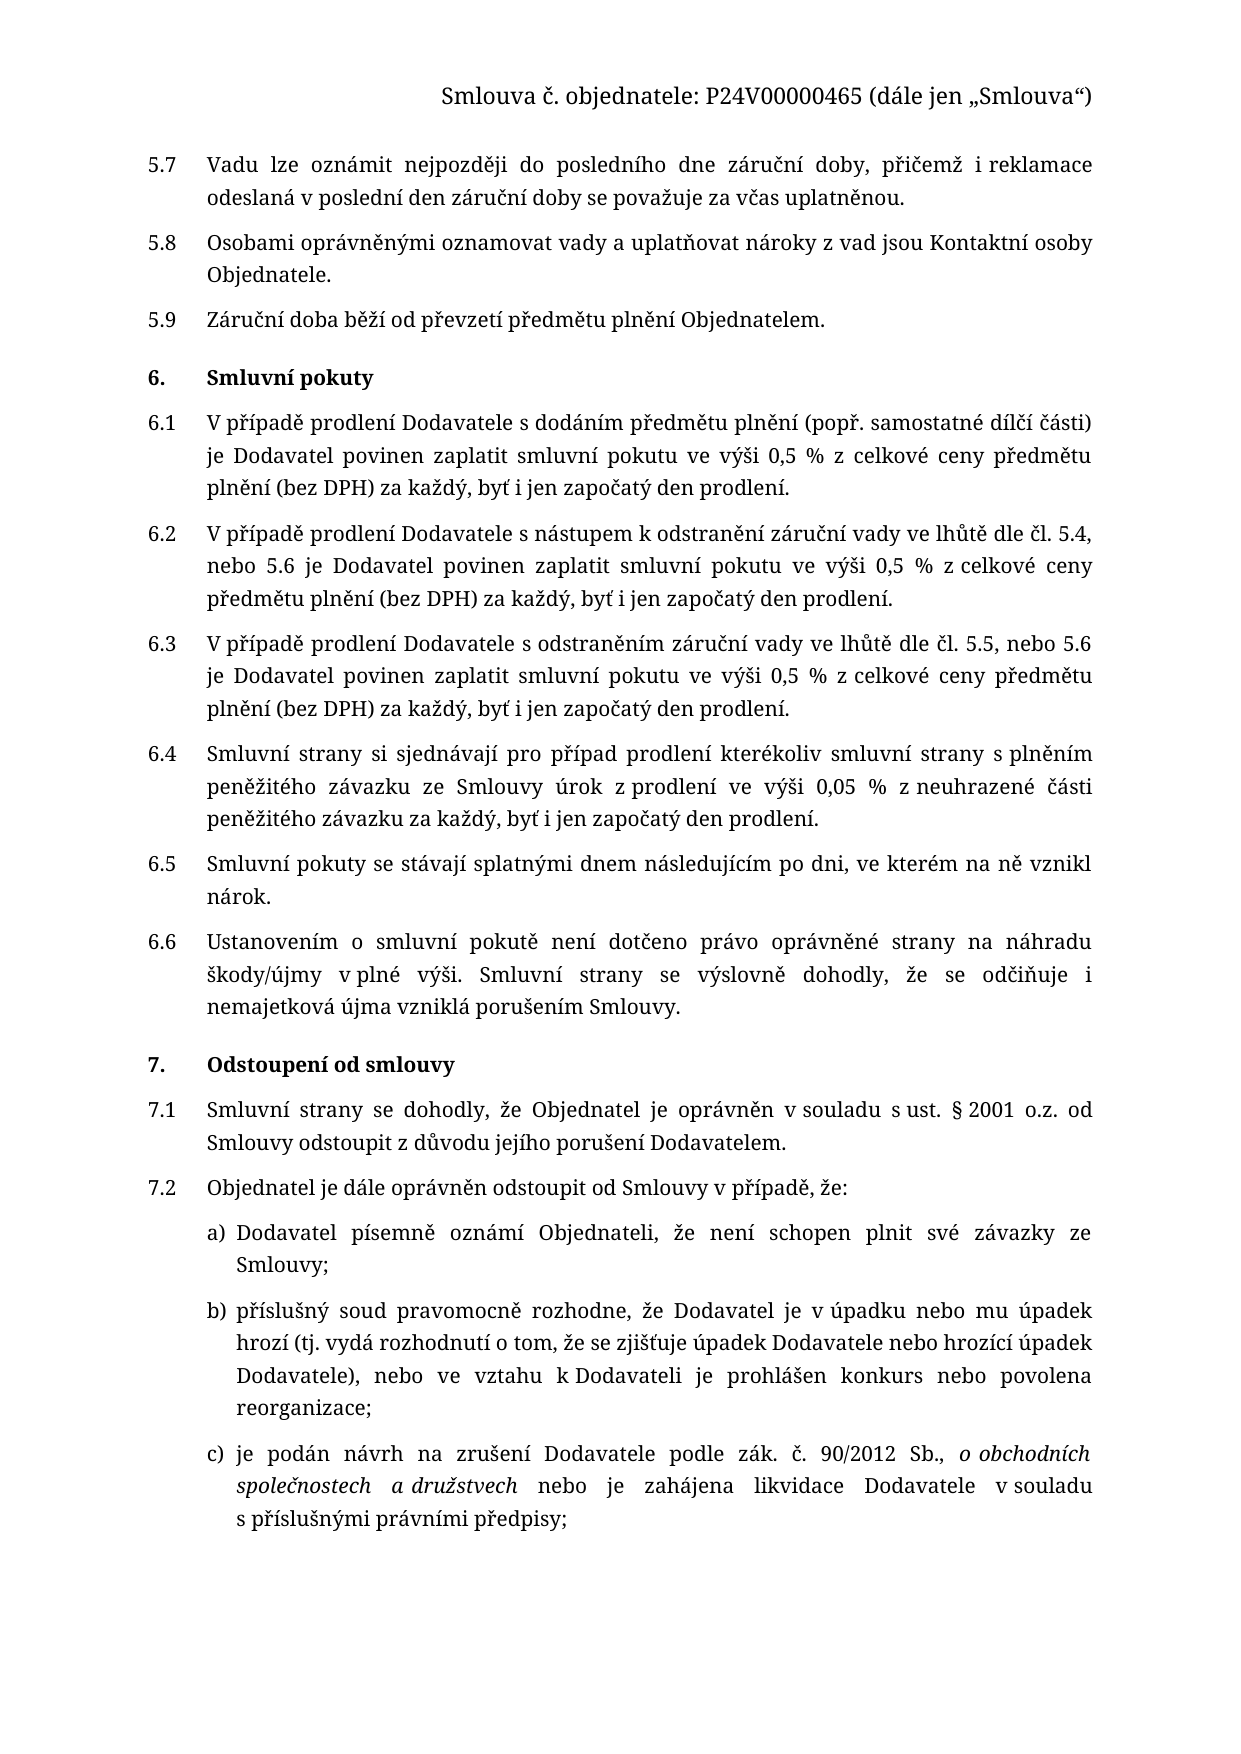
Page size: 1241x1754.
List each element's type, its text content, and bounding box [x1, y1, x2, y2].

list je podán návrh na zrušení Dodavatele podle zák. č. 90/2012 Sb., o obchodních společnostech a družstvech nebo je zahájena likvidace Dodavatele v souladu s příslušnými právními předpisy; [207, 1439, 1093, 1532]
list příslušný soud pravomocně rozhodne, že Dodavatel je v úpadku nebo mu úpadek hrozí (tj. vydá rozhodnutí o tom, že se zjišťuje úpadek Dodavatele nebo hrozící úpadek Dodavatele), nebo ve vztahu k Dodavateli je prohlášen konkurs nebo povolena reorganizace; [207, 1296, 1093, 1422]
list Smluvní strany si sjednávají pro případ prodlení kterékoliv smluvní strany s plněním peněžitého závazku ze Smlouvy úrok z prodlení ve výši 0,05 % z neuhrazené části peněžitého závazku za každý, byť i jen započatý den prodlení. [148, 739, 1093, 833]
list Vadu lze oznámit nejpozději do posledního dne záruční doby, přičemž i reklamace odeslaná v poslední den záruční doby se považuje za včas uplatněnou. [148, 150, 1093, 211]
list Smluvní pokuty se stávají splatnými dnem následujícím po dni, ve kterém na ně vznikl nárok. [148, 849, 1093, 911]
list Osobami oprávněnými oznamovat vady a uplatňovat nároky z vad jsou Kontaktní osoby Objednatele. [148, 228, 1093, 289]
list Odstoupení od smlouvy [148, 1050, 1093, 1078]
list Smluvní strany se dohodly, že Objednatel je oprávněn v souladu s ust. § 2001 o.z. od Smlouvy odstoupit z důvodu jejího porušení Dodavatelem. [148, 1095, 1093, 1156]
list Dodavatel písemně oznámí Objednateli, že není schopen plnit své závazky ze Smlouvy; [207, 1218, 1093, 1279]
list V případě prodlení Dodavatele s dodáním předmětu plnění (popř. samostatné dílčí části) je Dodavatel povinen zaplatit smluvní pokutu ve výši 0,5 % z celkové ceny předmětu plnění (bez DPH) za každý, byť i jen započatý den prodlení. [148, 408, 1093, 502]
list V případě prodlení Dodavatele s odstraněním záruční vady ve lhůtě dle čl. 5.5, nebo 5.6 je Dodavatel povinen zaplatit smluvní pokutu ve výši 0,5 % z celkové ceny předmětu plnění (bez DPH) za každý, byť i jen započatý den prodlení. [148, 629, 1093, 723]
list Smluvní pokuty [148, 363, 1093, 392]
list Ustanovením o smluvní pokutě není dotčeno právo oprávněné strany na náhradu škody/újmy v plné výši. Smluvní strany se výslovně dohodly, že se odčiňuje i nemajetková újma vzniklá porušením Smlouvy. [148, 927, 1093, 1021]
list V případě prodlení Dodavatele s nástupem k odstranění záruční vady ve lhůtě dle čl. 5.4, nebo 5.6 je Dodavatel povinen zaplatit smluvní pokutu ve výši 0,5 % z celkové ceny předmětu plnění (bez DPH) za každý, byť i jen započatý den prodlení. [148, 519, 1093, 612]
list Objednatel je dále oprávněn odstoupit od Smlouvy v případě, že: [148, 1173, 1093, 1201]
list Záruční doba běží od převzetí předmětu plnění Objednatelem. [148, 306, 1093, 334]
